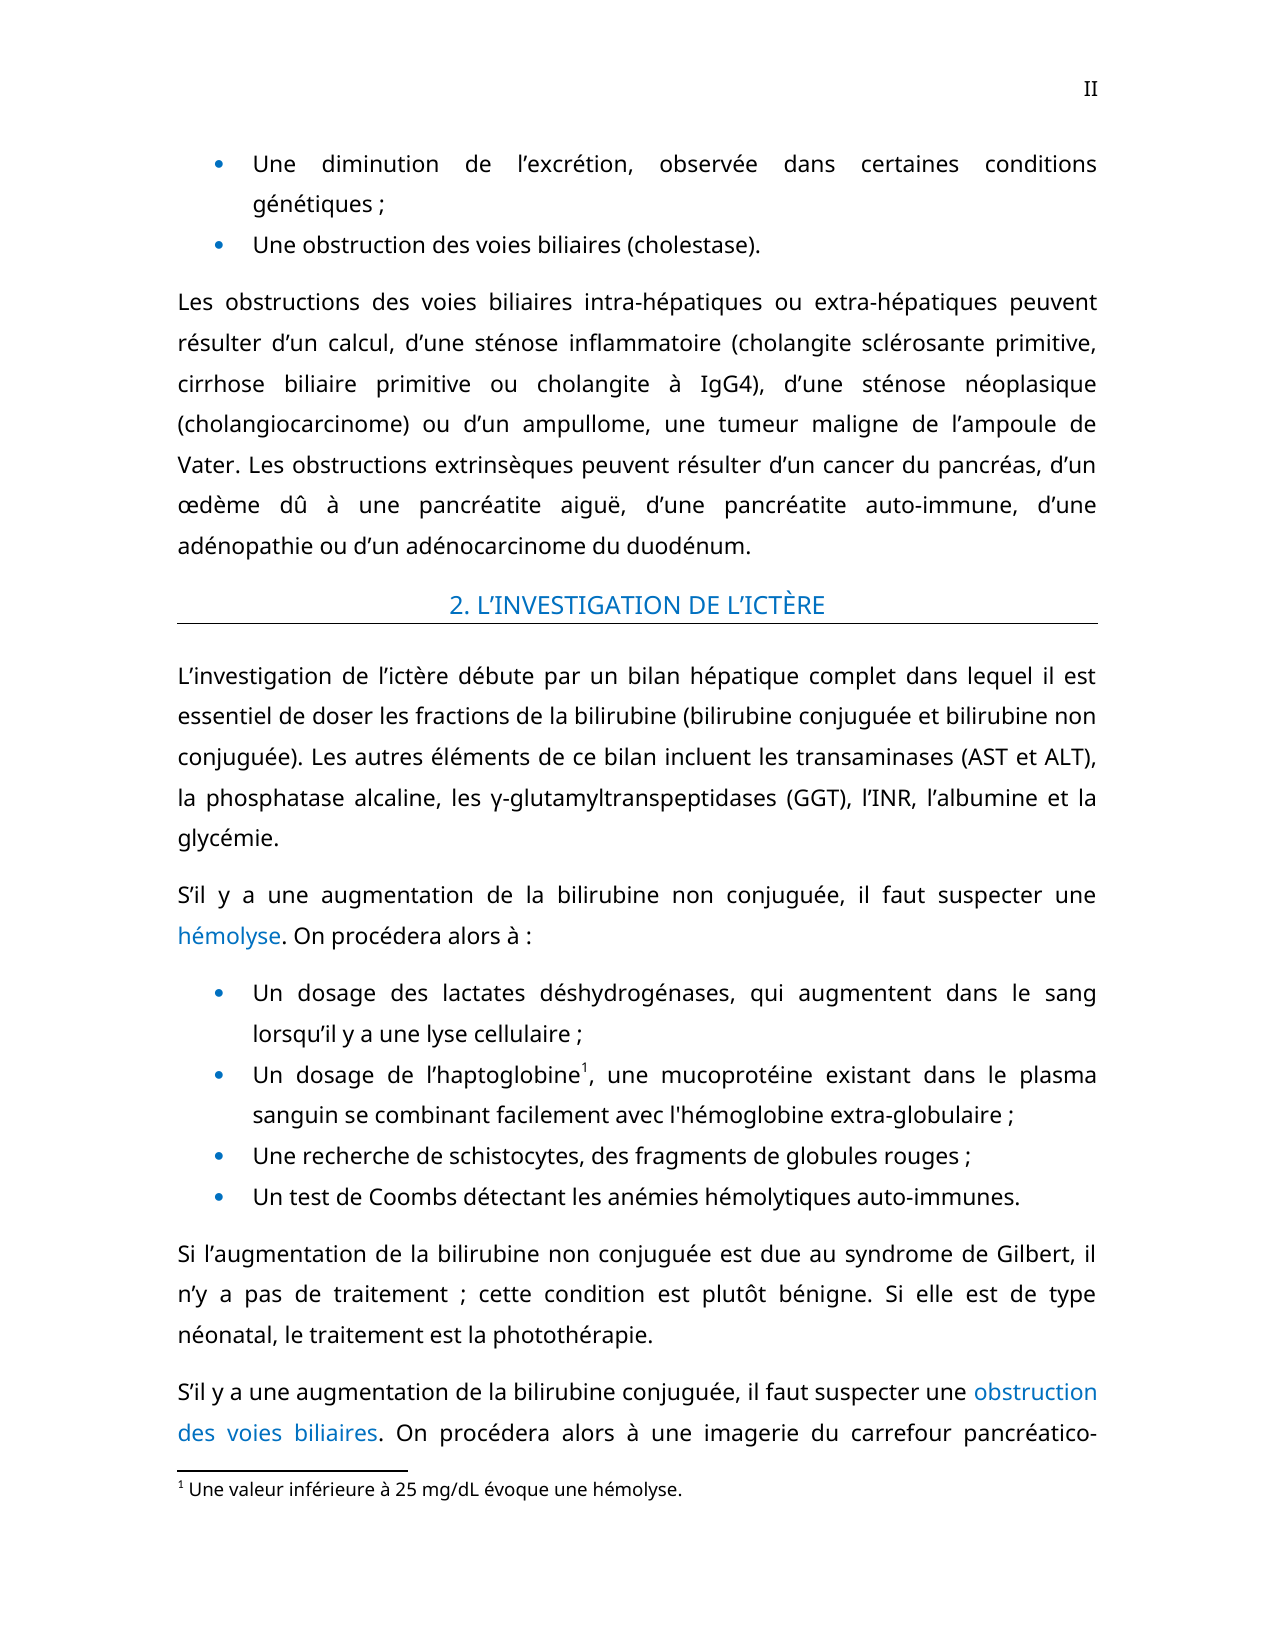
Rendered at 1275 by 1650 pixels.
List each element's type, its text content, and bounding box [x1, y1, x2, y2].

list Une recherche de schistocytes, des fragments de globules rouges ; [215, 1140, 1098, 1171]
list Un test de Coombs détectant les anémies hémolytiques auto-immunes. [215, 1181, 1098, 1212]
list Un dosage des lactates déshydrogénases, qui augmentent dans le sang lorsqu’il y a une lyse cellulaire ; [215, 977, 1098, 1049]
text 2. L’INVESTIGATION DE L’ICTÈRE [177, 587, 1098, 623]
list Une diminution de l’excrétion, observée dans certaines conditions génétiques ; [215, 148, 1098, 219]
list Un dosage de l’haptoglobine, une mucoprotéine existant dans le plasma sanguin se combinant facilement avec l'hémoglobine extra-globulaire ; [215, 1059, 1098, 1131]
text Si l’augmentation de la bilirubine non conjuguée est due au syndrome de Gilbert, il n’y a pas de traitement ; cette condition est plutôt bénigne. Si elle est de type néonatal, le traitement est la photothérapie. [177, 1238, 1098, 1350]
text S’il y a une augmentation de la bilirubine non conjuguée, il faut suspecter une hémolyse. On procédera alors à : [177, 879, 1098, 951]
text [177, 1376, 1098, 1448]
text Les obstructions des voies biliaires intra-hépatiques ou extra-hépatiques peuvent résulter d’un calcul, d’une sténose inflammatoire (cholangite sclérosante primitive, cirrhose biliaire primitive ou cholangite à IgG4), d’une sténose néoplasique (cholangiocarcinome) ou d’un ampullome, une tumeur maligne de l’ampoule de Vater. Les obstructions extrinsèques peuvent résulter d’un cancer du pancréas, d’un œdème dû à une pancréatite aiguë, d’une pancréatite auto-immune, d’une adénopathie ou d’un adénocarcinome du duodénum. [177, 286, 1098, 561]
text L’investigation de l’ictère débute par un bilan hépatique complet dans lequel il est essentiel de doser les fractions de la bilirubine (bilirubine conjuguée et bilirubine non conjuguée). Les autres éléments de ce bilan incluent les transaminases (AST et ALT), la phosphatase alcaline, les γ-glutamyltranspeptidases (GGT), l’INR, l’albumine et la glycémie. [177, 660, 1098, 853]
list Une obstruction des voies biliaires (cholestase). [215, 229, 1098, 260]
